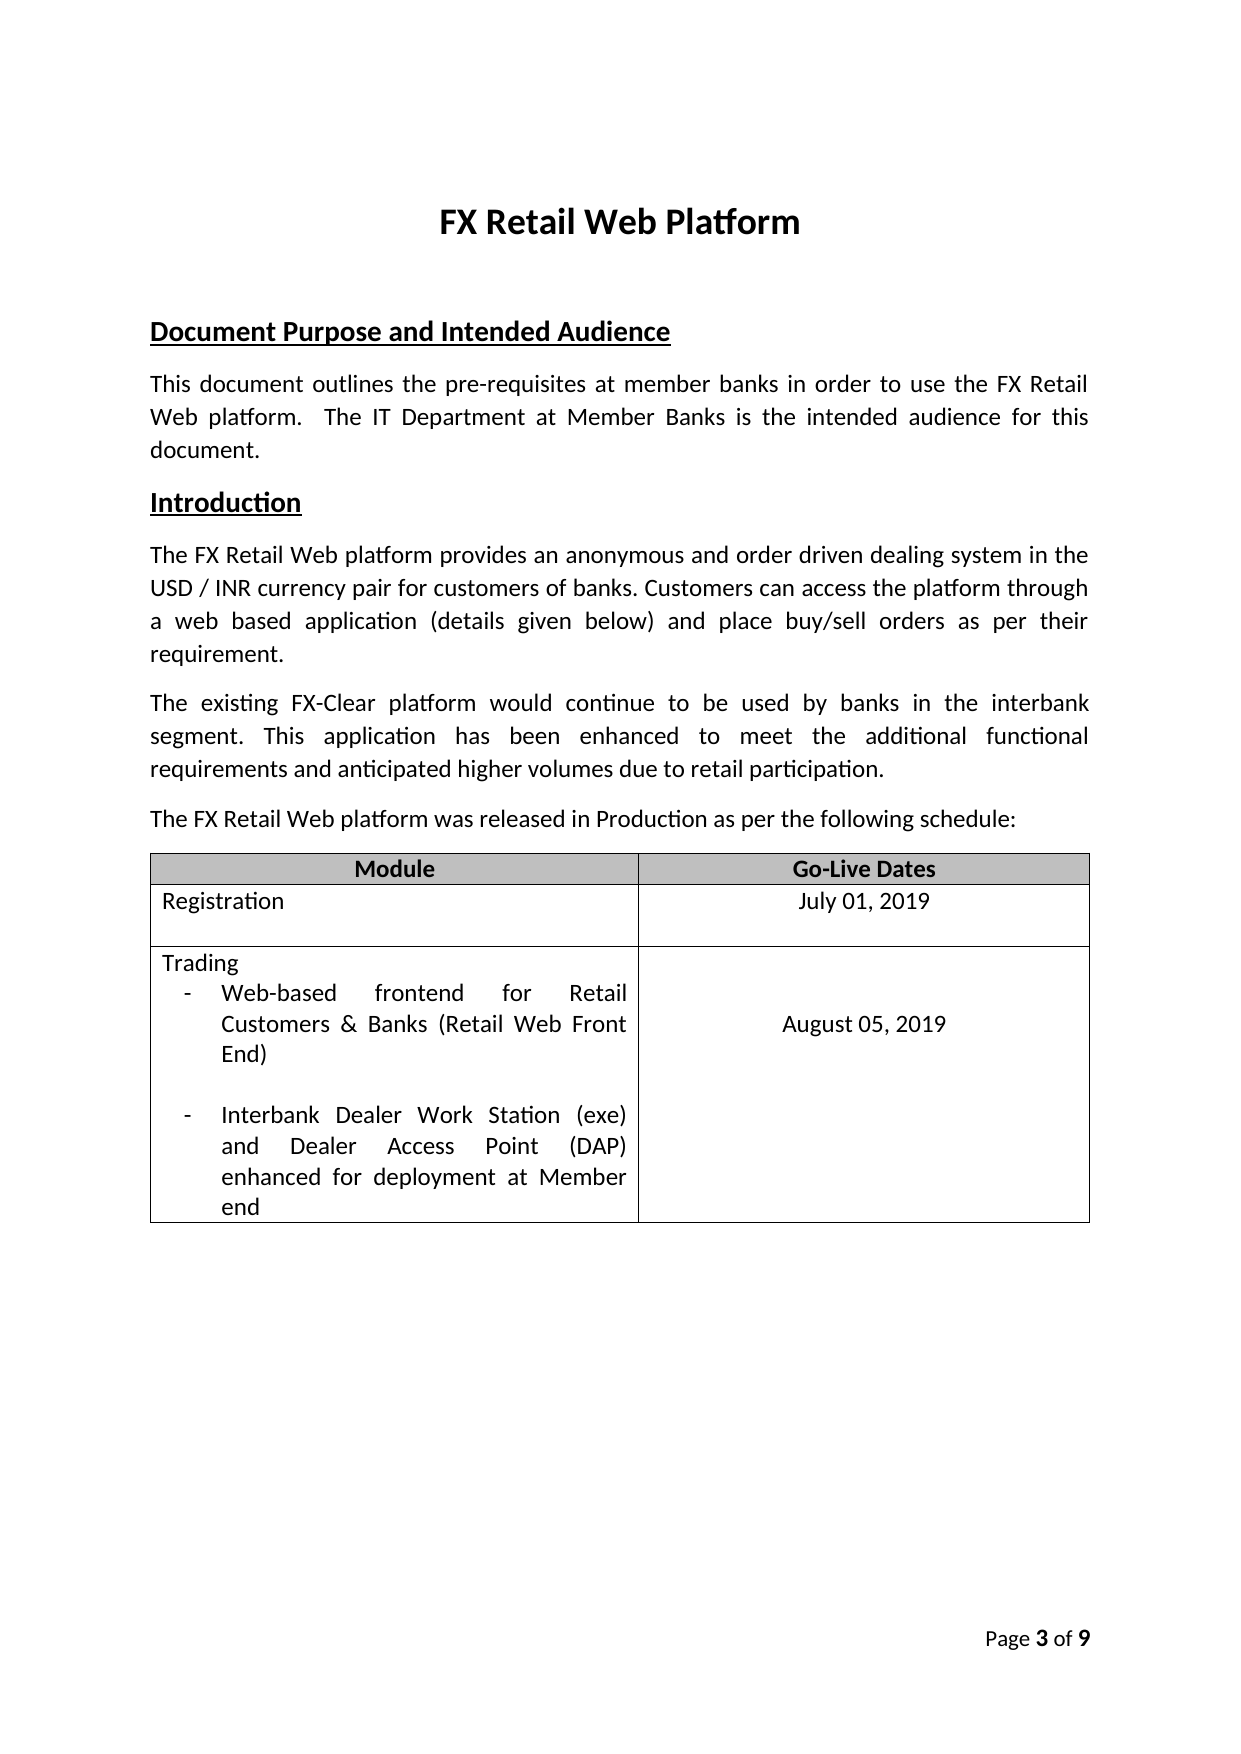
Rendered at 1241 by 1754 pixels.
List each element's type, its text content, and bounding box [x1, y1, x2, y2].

table_cell August 05, 2019 [639, 947, 1089, 1222]
table_header Module [151, 854, 638, 884]
table_cell Trading Web-based frontend for Retail Customers & Banks (Retail Web Front End) Interbank Dealer Work Station (exe) and Dealer Access Point (DAP) enhanced for deployment at Member end [151, 947, 638, 1222]
text This document outlines the pre-requisites at member banks in order to use the FX Retail Web platform. The IT Department at Member Banks is the intended audience for this document. [150, 368, 1090, 465]
text The FX Retail Web platform was released in Production as per the following schedule: [150, 803, 1090, 833]
text FX Retail Web Platform [150, 198, 1090, 243]
text Document Purpose and Intended Audience [150, 313, 1090, 349]
text Introduction [150, 484, 1090, 519]
table_header Go-Live Dates [639, 854, 1089, 884]
table_cell Registration [151, 885, 638, 946]
table_cell July 01, 2019 [639, 885, 1089, 946]
text The FX Retail Web platform provides an anonymous and order driven dealing system in the USD / INR currency pair for customers of banks. Customers can access the platform through a web based application (details given below) and place buy/sell orders as per their requirement. [150, 539, 1090, 668]
text The existing FX-Clear platform would continue to be used by banks in the interbank segment. This application has been enhanced to meet the additional functional requirements and anticipated higher volumes due to retail participation. [150, 687, 1090, 784]
